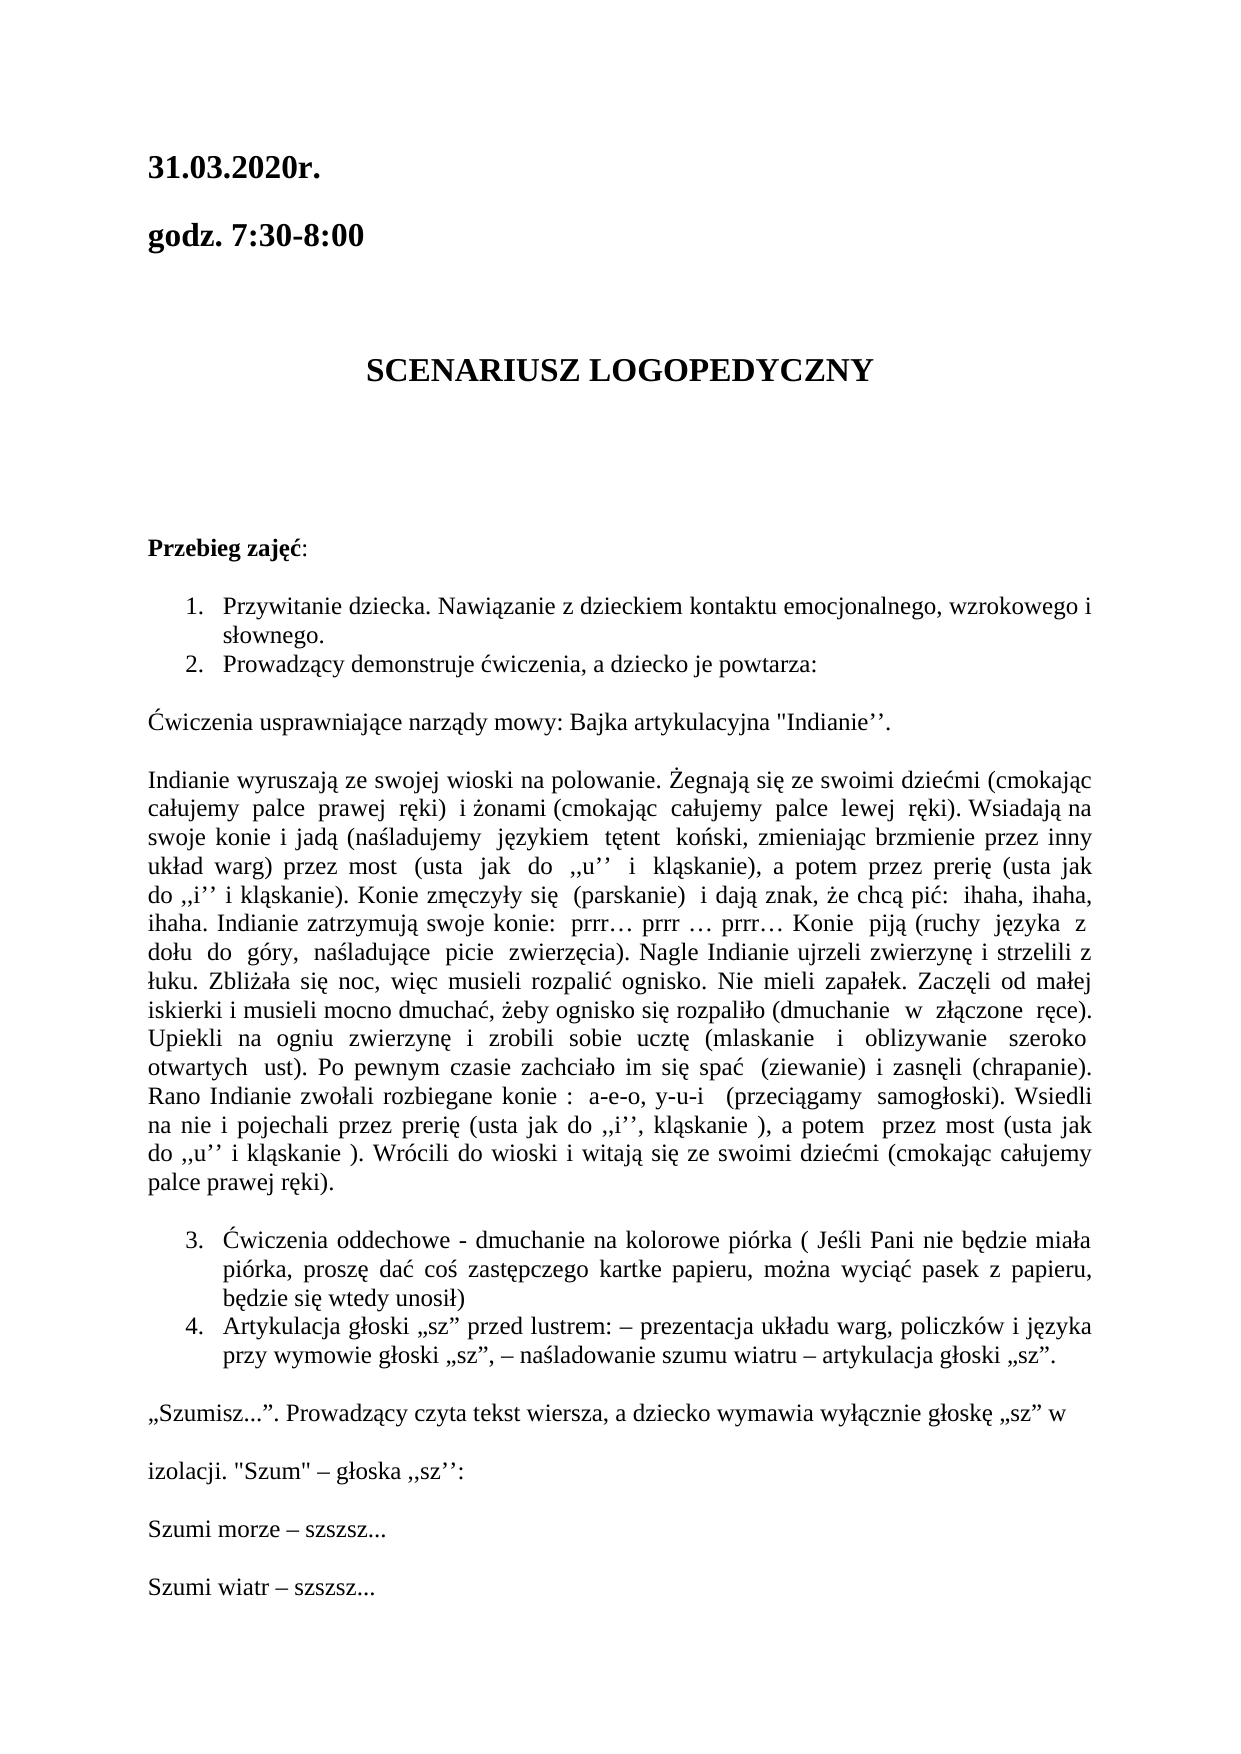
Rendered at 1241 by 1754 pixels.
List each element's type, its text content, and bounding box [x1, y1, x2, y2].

text godz. 7:30-8:00 [148, 215, 1093, 253]
list Artykulacja głoski „sz” przed lustrem: – prezentacja układu warg, policzków i języka przy wymowie głoski „sz”, – naśladowanie szumu wiatru – artykulacja głoski „sz”. [185, 1311, 1093, 1369]
text „Szumisz...”. Prowadzący czyta tekst wiersza, a dziecko wymawia wyłącznie głoskę „sz” w [148, 1398, 1093, 1427]
list Ćwiczenia oddechowe - dmuchanie na kolorowe piórka ( Jeśli Pani nie będzie miała piórka, proszę dać coś zastępczego kartke papieru, można wyciąć pasek z papieru, będzie się wtedy unosił) [185, 1225, 1093, 1311]
list Przywitanie dziecka. Nawiązanie z dzieckiem kontaktu emocjonalnego, wzrokowego i słownego. [185, 591, 1093, 649]
text Szumi morze – szszsz... [148, 1514, 1093, 1543]
text Przebieg zajęć: [148, 533, 1093, 562]
text 31.03.2020r. [148, 148, 1093, 186]
text Indianie wyruszają ze swojej wioski na polowanie. Żegnają się ze swoimi dziećmi (cmokając całujemy palce prawej ręki) i żonami (cmokając całujemy palce lewej ręki). Wsiadają na swoje konie i jadą (naśladujemy językiem tętent koński, zmieniając brzmienie przez inny układ warg) przez most (usta jak do ,,u’’ i kląskanie), a potem przez prerię (usta jak do ,,i’’ i kląskanie). Konie zmęczyły się (parskanie) i dają znak, że chcą pić: ihaha, ihaha, ihaha. Indianie zatrzymują swoje konie: prrr… prrr … prrr… Konie piją (ruchy języka z dołu do góry, naśladujące picie zwierzęcia). Nagle Indianie ujrzeli zwierzynę i strzelili z łuku. Zbliżała się noc, więc musieli rozpalić ognisko. Nie mieli zapałek. Zaczęli od małej iskierki i musieli mocno dmuchać, żeby ognisko się rozpaliło (dmuchanie w złączone ręce). Upiekli na ogniu zwierzynę i zrobili sobie ucztę (mlaskanie i oblizywanie szeroko otwartych ust). Po pewnym czasie zachciało im się spać (ziewanie) i zasnęli (chrapanie). Rano Indianie zwołali rozbiegane konie : a-e-o, y-u-i (przeciągamy samogłoski). Wsiedli na nie i pojechali przez prerię (usta jak do ,,i’’, kląskanie ), a potem przez most (usta jak do ,,u’’ i kląskanie ). Wrócili do wioski i witają się ze swoimi dziećmi (cmokając całujemy palce prawej ręki). [148, 765, 1093, 1196]
text izolacji. "Szum" – głoska ,,sz’’: [148, 1456, 1093, 1485]
text SCENARIUSZ LOGOPEDYCZNY [148, 350, 1093, 388]
list Prowadzący demonstruje ćwiczenia, a dziecko je powtarza: [185, 649, 1093, 678]
text Szumi wiatr – szszsz... [148, 1572, 1093, 1601]
text Ćwiczenia usprawniające narządy mowy: Bajka artykulacyjna "Indianie’’. [148, 707, 1093, 736]
